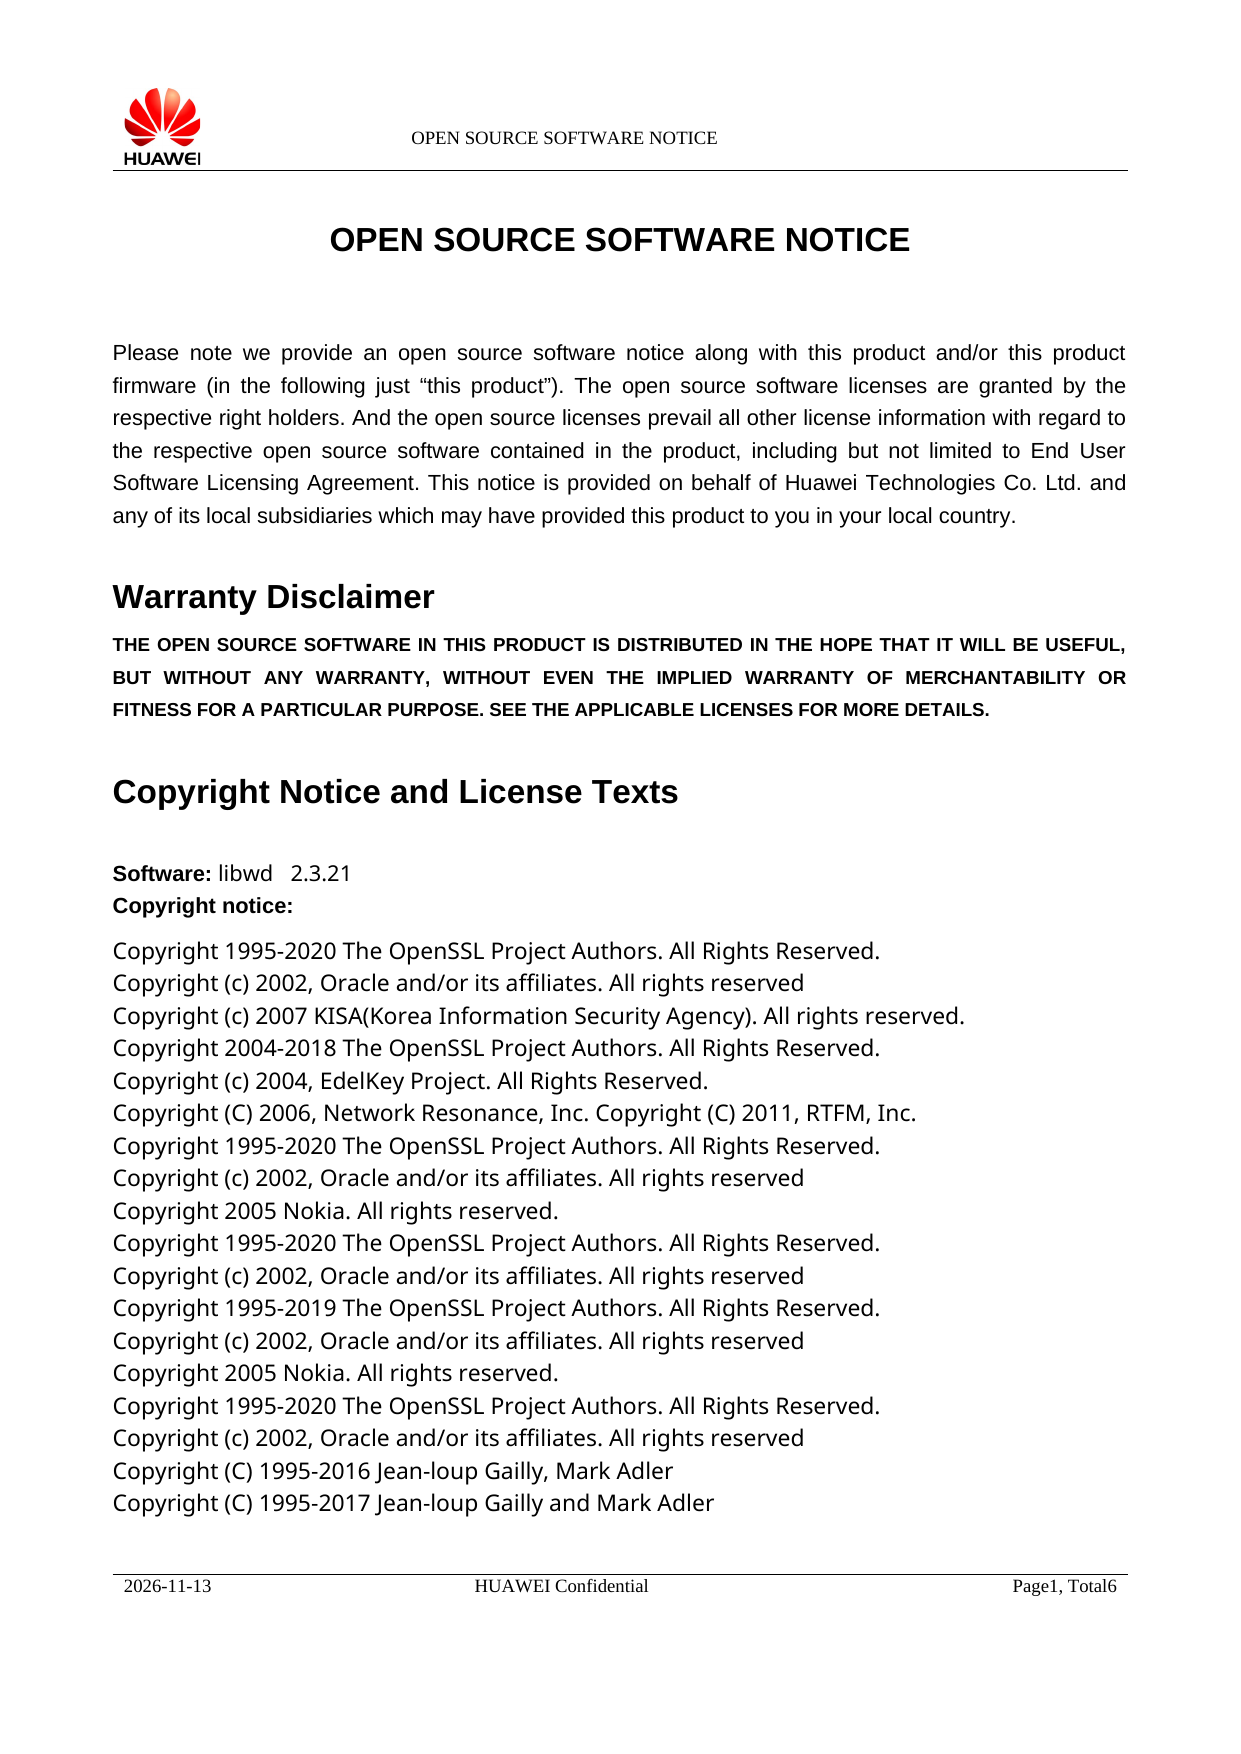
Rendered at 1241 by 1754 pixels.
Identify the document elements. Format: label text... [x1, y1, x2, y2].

text Copyright 2004-2018 The OpenSSL Project Authors. All Rights Reserved. [112, 1031, 1128, 1064]
text Copyright (c) 2007 KISA(Korea Information Security Agency). All rights reserved. [112, 999, 1128, 1031]
text Copyright (c) 2002, Oracle and/or its affiliates. All rights reserved [112, 966, 1128, 999]
text Copyright 1995-2020 The OpenSSL Project Authors. All Rights Reserved. [112, 1226, 1128, 1259]
text Copyright Notice and License Texts [112, 759, 1128, 824]
text Warranty Disclaimer [112, 564, 1128, 629]
title Software: libwd 2.3.21 [112, 856, 1128, 889]
text Copyright 1995-2020 The OpenSSL Project Authors. All Rights Reserved. [112, 1389, 1128, 1421]
text The open source software in this product is distributed in the hope that it will be useful, but WITHOUT ANY WARRANTY, without even the implied warranty of MERCHANTABILITY or FITNESS FOR A PARTICULAR PURPOSE. See the applicable licenses for more details. [112, 629, 1128, 726]
text Copyright (c) 2002, Oracle and/or its affiliates. All rights reserved [112, 1324, 1128, 1356]
text Copyright (c) 2004, EdelKey Project. All Rights Reserved. [112, 1064, 1128, 1096]
text Copyright notice: [112, 889, 1128, 921]
text OPEN SOURCE SOFTWARE NOTICE [112, 206, 1128, 271]
text Please note we provide an open source software notice along with this product and/or this product firmware (in the following just “this product”). The open source software licenses are granted by the respective right holders. And the open source licenses prevail all other license information with regard to the respective open source software contained in the product, including but not limited to End User Software Licensing Agreement. This notice is provided on behalf of Huawei Technologies Co. Ltd. and any of its local subsidiaries which may have provided this product to you in your local country. [112, 336, 1128, 531]
text Copyright (C) 1995-2016 Jean-loup Gailly, Mark Adler [112, 1454, 1128, 1486]
text Copyright (c) 2002, Oracle and/or its affiliates. All rights reserved [112, 1161, 1128, 1194]
text Copyright (C) 1995-2017 Jean-loup Gailly and Mark Adler [112, 1486, 1128, 1519]
text Copyright 1995-2020 The OpenSSL Project Authors. All Rights Reserved. [112, 1129, 1128, 1161]
text Copyright (c) 2002, Oracle and/or its affiliates. All rights reserved [112, 1421, 1128, 1454]
text Copyright 2005 Nokia. All rights reserved. [112, 1356, 1128, 1389]
picture [124, 88, 201, 165]
text Copyright (c) 2002, Oracle and/or its affiliates. All rights reserved [112, 1259, 1128, 1291]
text Copyright (C) 2006, Network Resonance, Inc. Copyright (C) 2011, RTFM, Inc. [112, 1096, 1128, 1129]
text Copyright 1995-2019 The OpenSSL Project Authors. All Rights Reserved. [112, 1291, 1128, 1324]
text Copyright 1995-2020 The OpenSSL Project Authors. All Rights Reserved. [112, 934, 1128, 966]
text Copyright 2005 Nokia. All rights reserved. [112, 1194, 1128, 1226]
